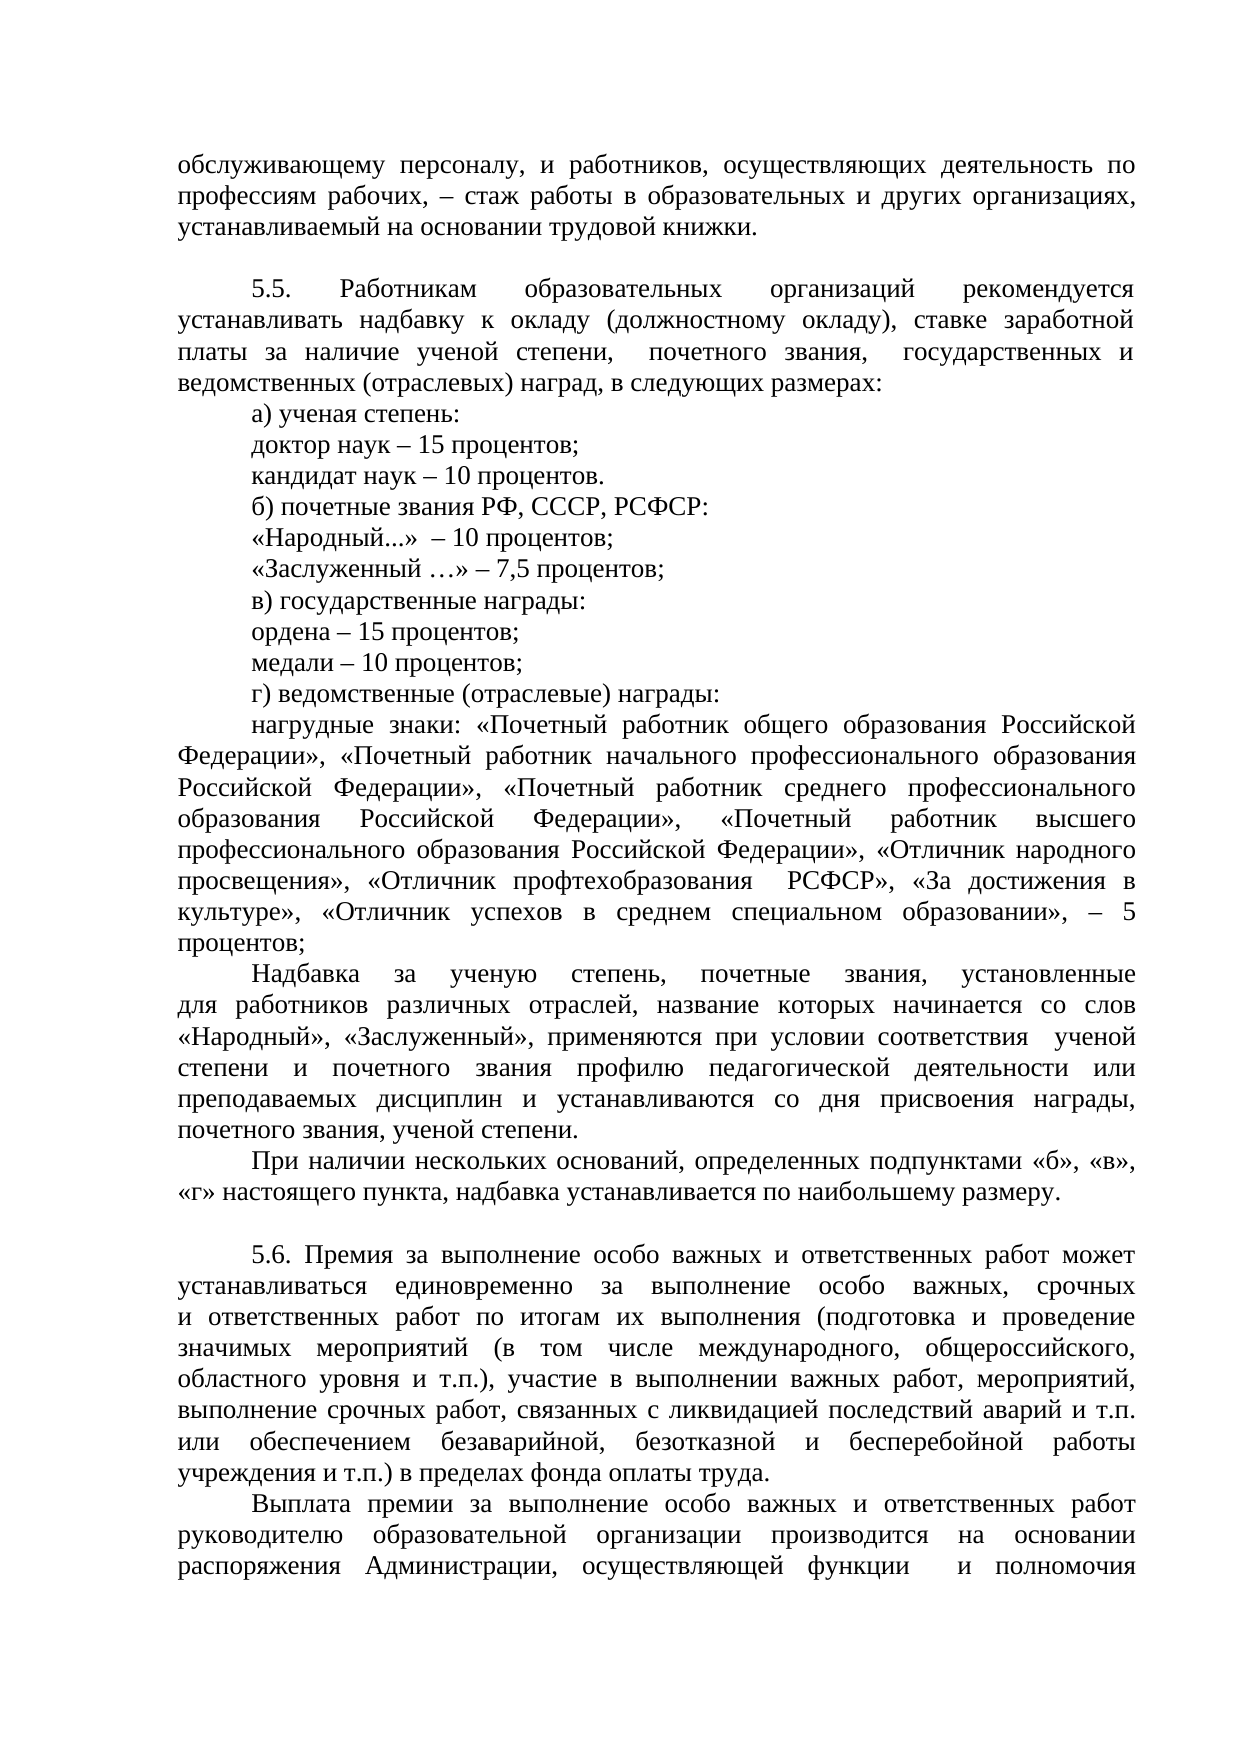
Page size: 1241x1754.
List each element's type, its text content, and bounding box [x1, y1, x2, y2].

text а) ученая степень: [177, 397, 1137, 428]
text Надбавка за ученую степень, почетные звания, установленные для работников различных отраслей, название которых начинается со слов «Народный», «Заслуженный», применяются при условии соответствия ученой степени и почетного звания профилю педагогической деятельности или преподаваемых дисциплин и устанавливаются со дня присвоения награды, почетного звания, ученой степени. [177, 957, 1137, 1144]
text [177, 148, 1137, 241]
text 5.6. Премия за выполнение особо важных и ответственных работ может устанавливаться единовременно за выполнение особо важных, срочных и ответственных работ по итогам их выполнения (подготовка и проведение значимых мероприятий (в том числе международного, общероссийского, областного уровня и т.п.), участие в выполнении важных работ, мероприятий, выполнение срочных работ, связанных с ликвидацией последствий аварий и т.п. или обеспечением безаварийной, безотказной и бесперебойной работы учреждения и т.п.) в пределах фонда оплаты труда. [177, 1238, 1137, 1487]
text ордена – 15 процентов; [177, 615, 1137, 646]
text кандидат наук – 10 процентов. [177, 459, 1137, 490]
text При наличии нескольких оснований, определенных подпунктами «б», «в», «г» настоящего пункта, надбавка устанавливается по наибольшему размеру. [177, 1144, 1137, 1207]
text 5.5. Работникам образовательных организаций рекомендуется устанавливать надбавку к окладу (должностному окладу), ставке заработной платы за наличие ученой степени, почетного звания, государственных и ведомственных (отраслевых) наград, в следующих размерах: [177, 272, 1135, 397]
text в) государственные награды: [177, 584, 1137, 615]
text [177, 1487, 1137, 1580]
text доктор наук – 15 процентов; [177, 428, 1137, 459]
text «Народный...» – 10 процентов; [177, 521, 1137, 553]
text г) ведомственные (отраслевые) награды: [177, 677, 1137, 708]
text нагрудные знаки: «Почетный работник общего образования Российской Федерации», «Почетный работник начального профессионального образования Российской Федерации», «Почетный работник среднего профессионального образования Российской Федерации», «Почетный работник высшего профессионального образования Российской Федерации», «Отличник народного просвещения», «Отличник профтехобразования РСФСР», «За достижения в культуре», «Отличник успехов в среднем специальном образовании», – 5 процентов; [177, 708, 1137, 957]
text «Заслуженный …» – 7,5 процентов; [177, 553, 1137, 584]
text медали – 10 процентов; [177, 646, 1137, 677]
text б) почетные звания РФ, СССР, РСФСР: [177, 490, 1137, 521]
